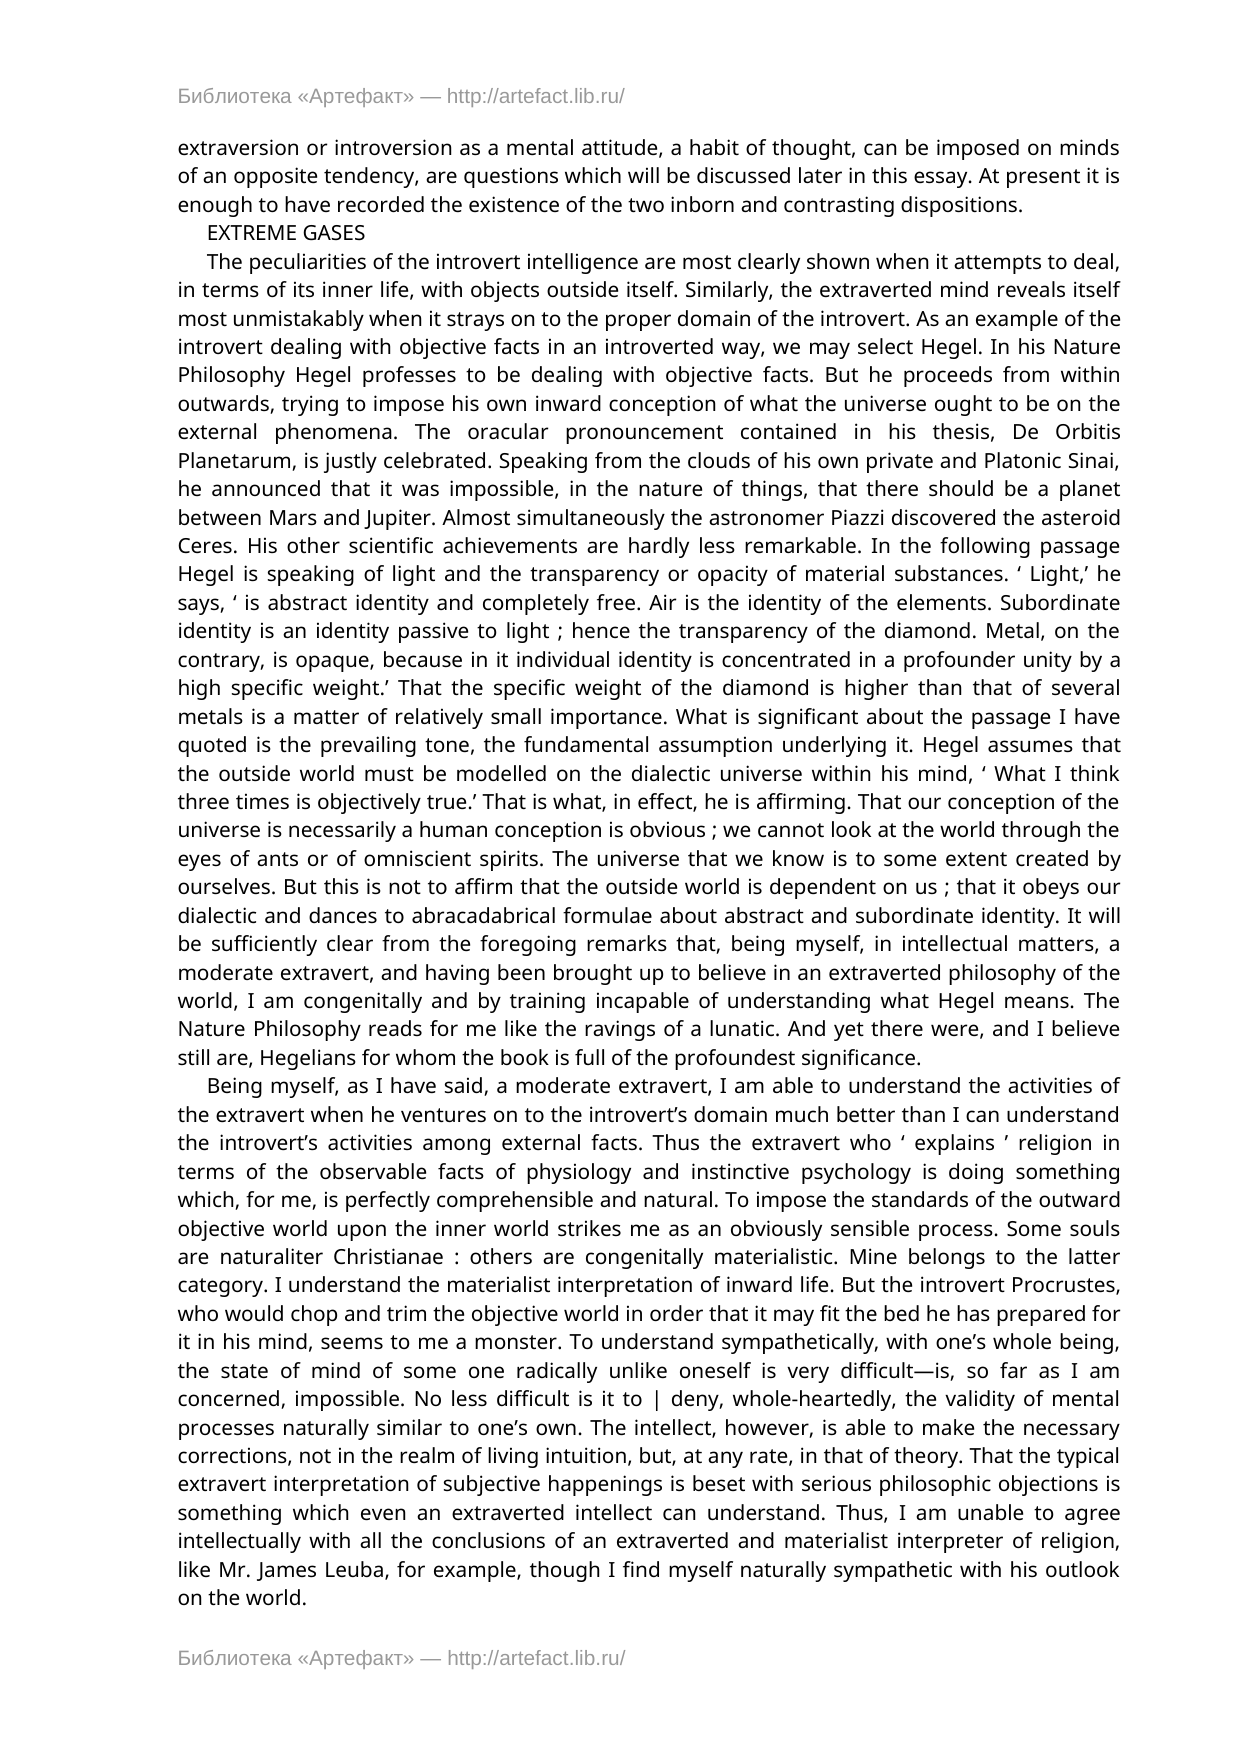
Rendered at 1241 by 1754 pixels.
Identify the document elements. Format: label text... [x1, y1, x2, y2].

text Being myself, as I have said, a moderate extravert, I am able to understand the activities of the extravert when he ventures on to the introvert’s domain much better than I can understand the introvert’s activities among external facts. Thus the extravert who ‘ explains ’ religion in terms of the observable facts of physiology and instinctive psychology is doing something which, for me, is perfectly comprehensible and natural. To impose the standards of the outward objective world upon the inner world strikes me as an obviously sensible process. Some souls are naturaliter Christianae : others are congenitally materialistic. Mine belongs to the latter category. I understand the materialist interpretation of inward life. But the introvert Procrustes, who would chop and trim the objective world in order that it may fit the bed he has prepared for it in his mind, seems to me a monster. To understand sympathetically, with one’s whole being, the state of mind of some one radically unlike oneself is very difficult—is, so far as I am concerned, impossible. No less difficult is it to | deny, whole-heartedly, the validity of mental processes naturally similar to one’s own. The intellect, however, is able to make the necessary corrections, not in the realm of living intuition, but, at any rate, in that of theory. That the typical extravert interpretation of subjective happenings is beset with serious philosophic objections is something which even an extraverted intellect can understand. Thus, I am unable to agree intellectually with all the conclusions of an extraverted and materialist interpreter of religion, like Mr. James Leuba, for example, though I find myself naturally sympathetic with his outlook on the world. [177, 1071, 1122, 1612]
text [177, 133, 1122, 218]
subtitle EXTREME GASES [177, 218, 1122, 247]
text The peculiarities of the introvert intelligence are most clearly shown when it attempts to deal, in terms of its inner life, with objects outside itself. Similarly, the extraverted mind reveals itself most unmistakably when it strays on to the proper domain of the introvert. As an example of the introvert dealing with objective facts in an introverted way, we may select Hegel. In his Nature Philosophy Hegel professes to be dealing with objective facts. But he proceeds from within outwards, trying to impose his own inward conception of what the universe ought to be on the external phenomena. The oracular pronouncement contained in his thesis, De Orbitis Planetarum, is justly celebrated. Speaking from the clouds of his own private and Platonic Sinai, he announced that it was impossible, in the nature of things, that there should be a planet between Mars and Jupiter. Almost simultaneously the astronomer Piazzi discovered the asteroid Ceres. His other scientific achievements are hardly less remarkable. In the following passage Hegel is speaking of light and the transparency or opacity of material substances. ‘ Light,’ he says, ‘ is abstract identity and completely free. Air is the identity of the elements. Subordinate identity is an identity passive to light ; hence the transparency of the diamond. Metal, on the contrary, is opaque, because in it individual identity is concentrated in a profounder unity by a high specific weight.’ That the specific weight of the diamond is higher than that of several metals is a matter of relatively small importance. What is significant about the passage I have quoted is the prevailing tone, the fundamental assumption underlying it. Hegel assumes that the outside world must be modelled on the dialectic universe within his mind, ‘ What I think three times is objectively true.’ That is what, in effect, he is affirming. That our conception of the universe is necessarily a human conception is obvious ; we cannot look at the world through the eyes of ants or of omniscient spirits. The universe that we know is to some extent created by ourselves. But this is not to affirm that the outside world is dependent on us ; that it obeys our dialectic and dances to abracadabrical formulae about abstract and subordinate identity. It will be sufficiently clear from the foregoing remarks that, being myself, in intellectual matters, a moderate extravert, and having been brought up to believe in an extraverted philosophy of the world, I am congenitally and by training incapable of understanding what Hegel means. The Nature Philosophy reads for me like the ravings of a lunatic. And yet there were, and I believe still are, Hegelians for whom the book is full of the profoundest significance. [177, 247, 1122, 1071]
